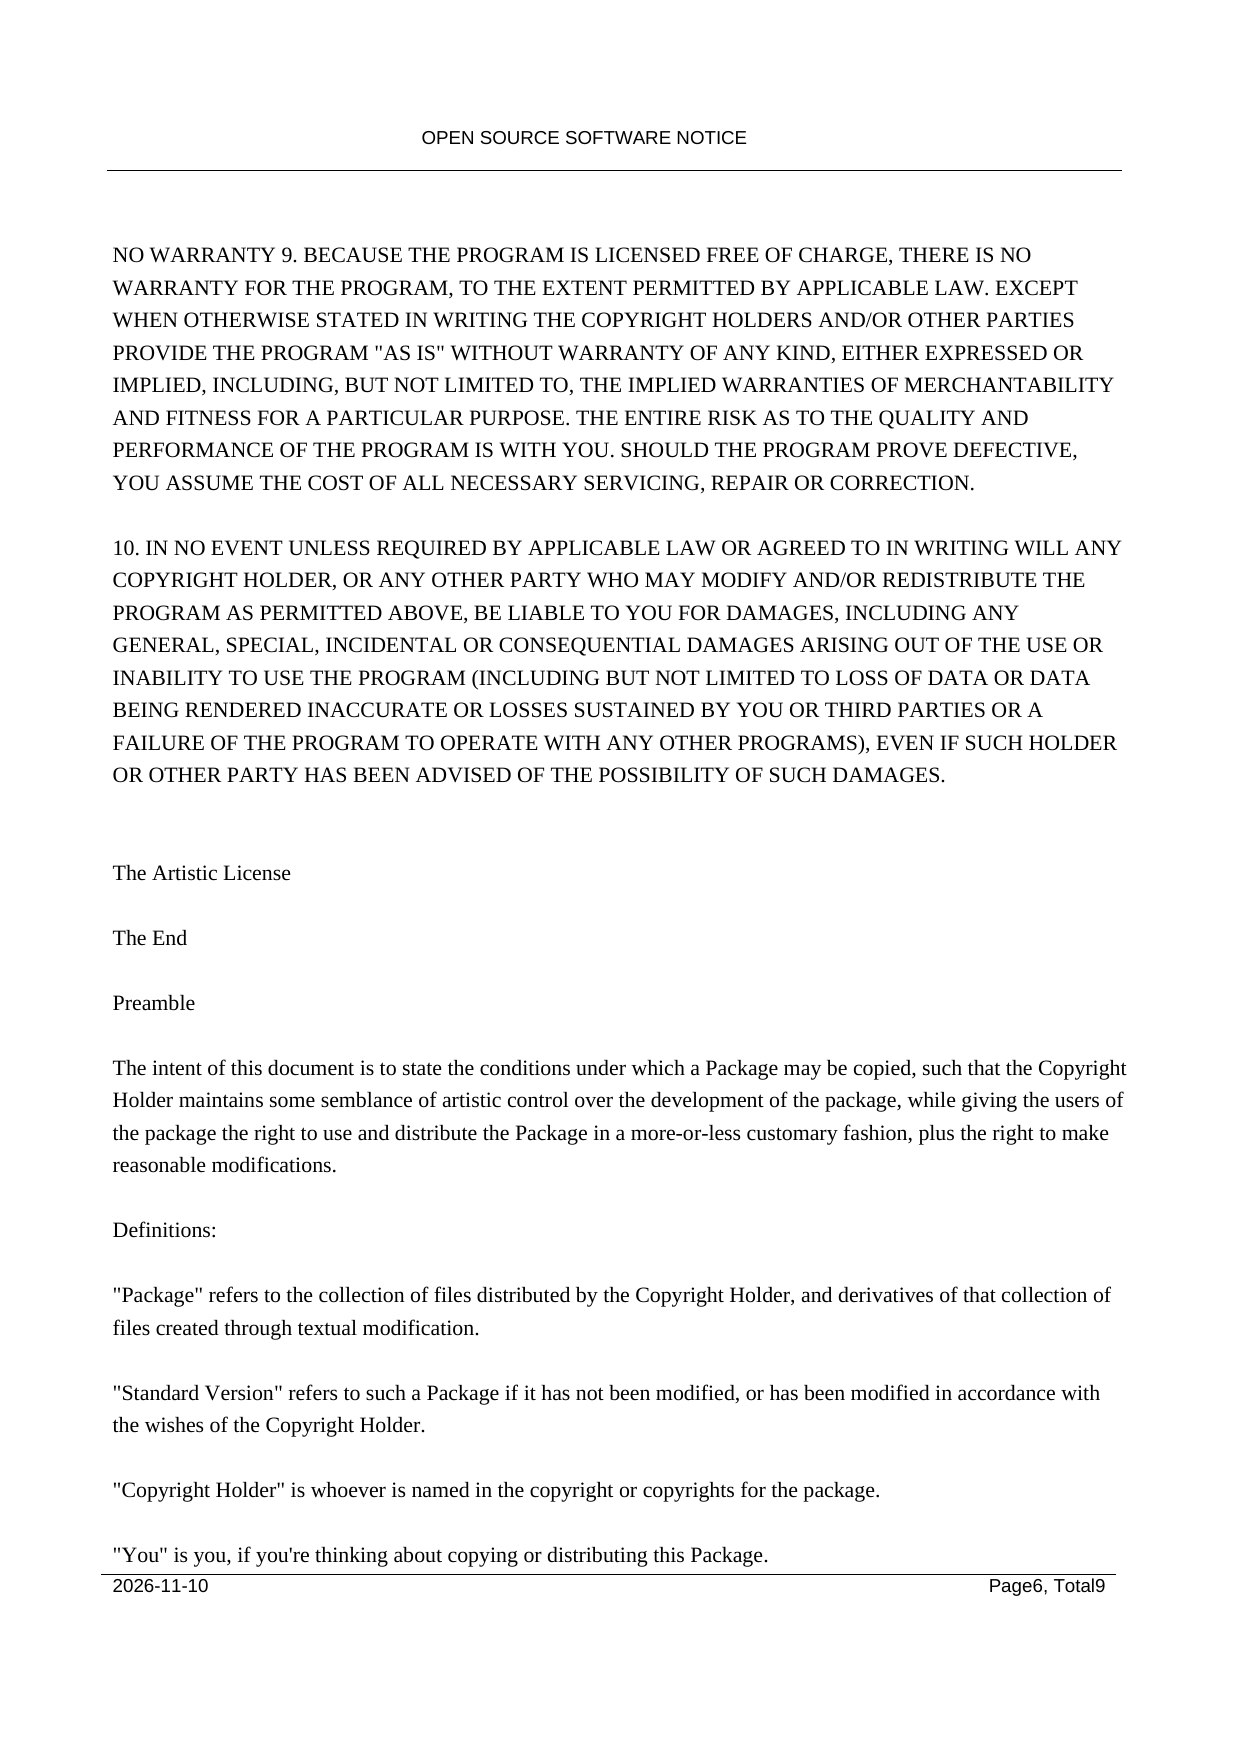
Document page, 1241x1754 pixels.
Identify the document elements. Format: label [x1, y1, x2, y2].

text [112, 206, 1128, 1571]
